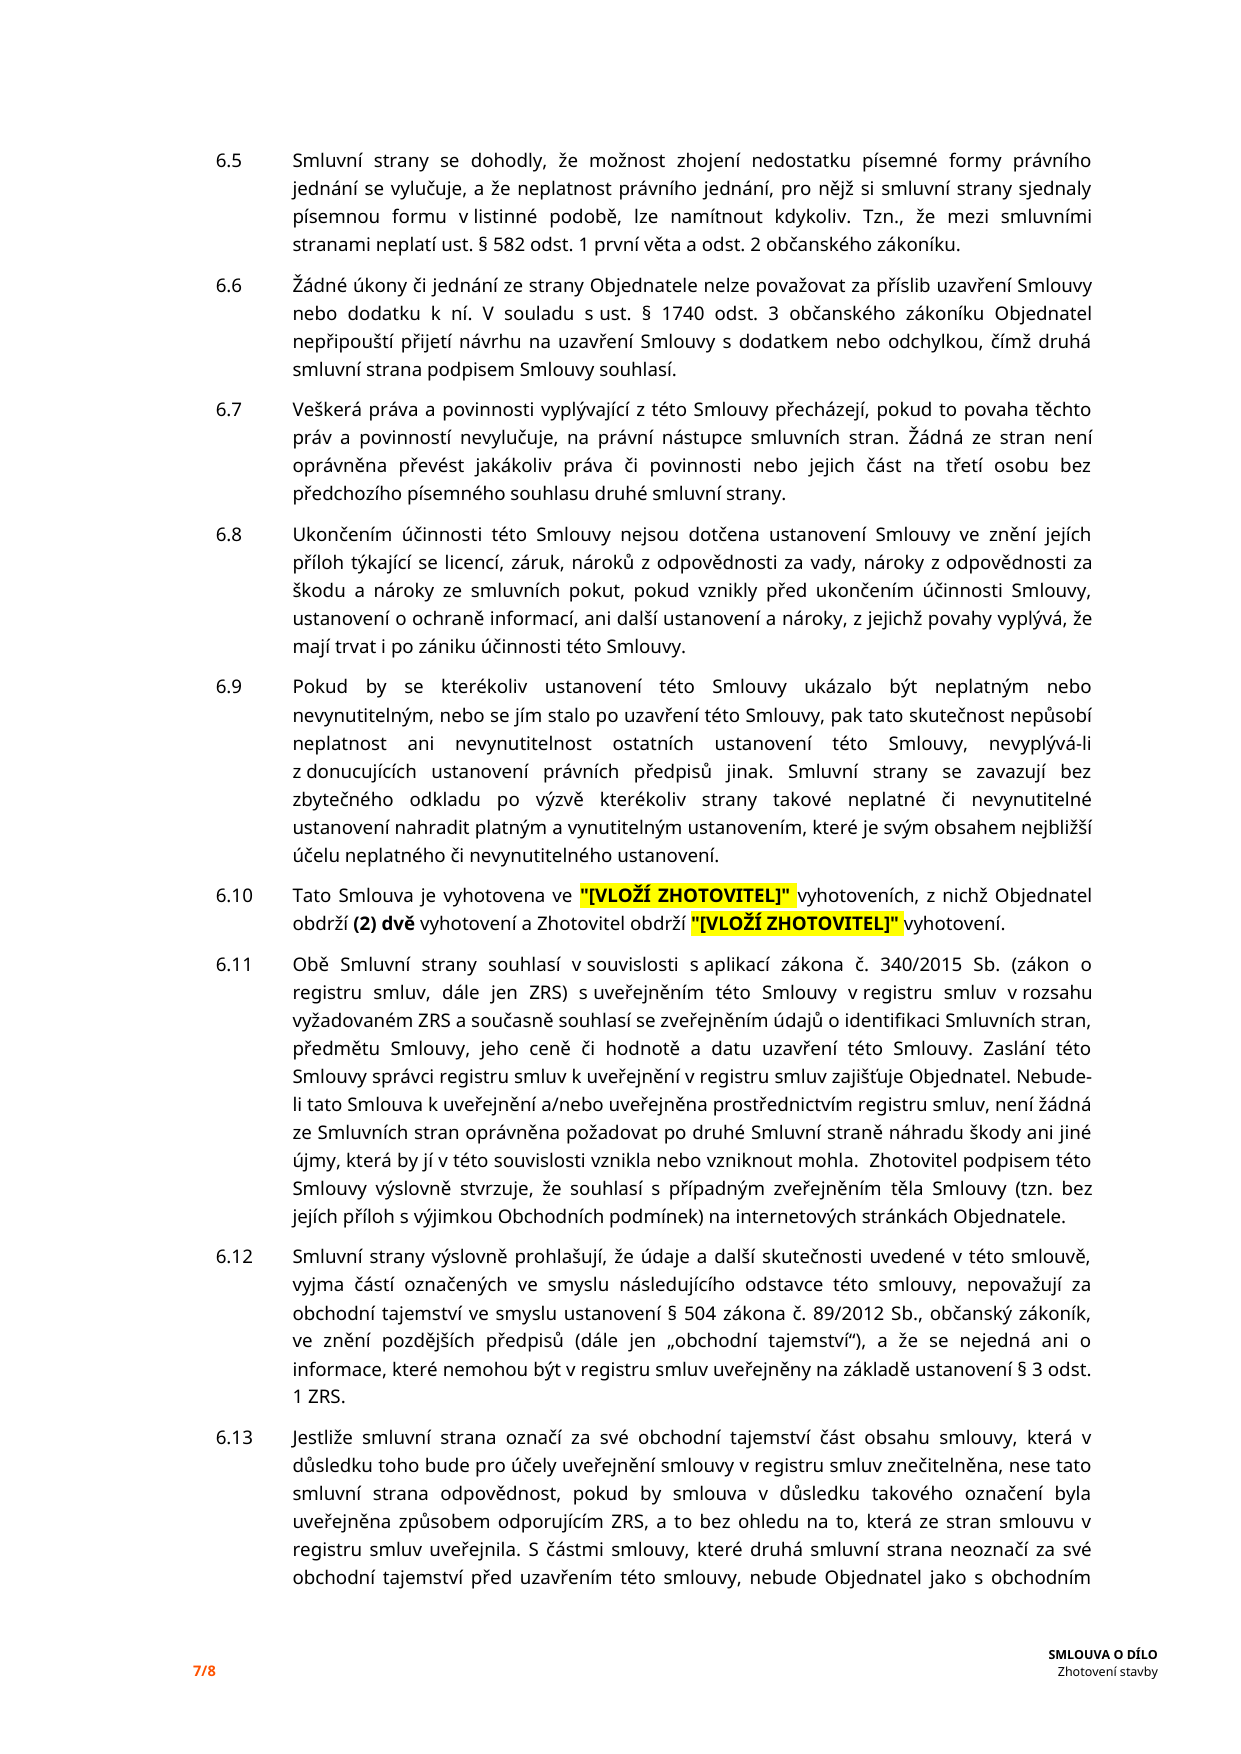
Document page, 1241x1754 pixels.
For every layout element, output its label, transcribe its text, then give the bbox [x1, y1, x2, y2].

text Žádné úkony či jednání ze strany Objednatele nelze považovat za příslib uzavření Smlouvy nebo dodatku k ní. V souladu s ust. § 1740 odst. 3 občanského zákoníku Objednatel nepřipouští přijetí návrhu na uzavření Smlouvy s dodatkem nebo odchylkou, čímž druhá smluvní strana podpisem Smlouvy souhlasí. [216, 272, 1093, 382]
text Tato Smlouva je vyhotovena ve vyhotoveních, z nichž Objednatel obdrží (2) dvě vyhotovení a Zhotovitel obdrží vyhotovení. [216, 882, 1093, 936]
text Veškerá práva a povinnosti vyplývající z této Smlouvy přecházejí, pokud to povaha těchto práv a povinností nevylučuje, na právní nástupce smluvních stran. Žádná ze stran není oprávněna převést jakákoliv práva či povinnosti nebo jejich část na třetí osobu bez předchozího písemného souhlasu druhé smluvní strany. [216, 397, 1093, 506]
text Smluvní strany výslovně prohlašují, že údaje a další skutečnosti uvedené v této smlouvě, vyjma částí označených ve smyslu následujícího odstavce této smlouvy, nepovažují za obchodní tajemství ve smyslu ustanovení § 504 zákona č. 89/2012 Sb., občanský zákoník, ve znění pozdějších předpisů (dále jen „obchodní tajemství“), a že se nejedná ani o informace, které nemohou být v registru smluv uveřejněny na základě ustanovení § 3 odst. 1 ZRS. [216, 1244, 1093, 1409]
text Obě Smluvní strany souhlasí v souvislosti s aplikací zákona č. 340/2015 Sb. (zákon o registru smluv, dále jen ZRS) s uveřejněním této Smlouvy v registru smluv v rozsahu vyžadovaném ZRS a současně souhlasí se zveřejněním údajů o identifikaci Smluvních stran, předmětu Smlouvy, jeho ceně či hodnotě a datu uzavření této Smlouvy. Zaslání této Smlouvy správci registru smluv k uveřejnění v registru smluv zajišťuje Objednatel. Nebude-li tato Smlouva k uveřejnění a/nebo uveřejněna prostřednictvím registru smluv, není žádná ze Smluvních stran oprávněna požadovat po druhé Smluvní straně náhradu škody ani jiné újmy, která by jí v této souvislosti vznikla nebo vzniknout mohla. Zhotovitel podpisem této Smlouvy výslovně stvrzuje, že souhlasí s případným zveřejněním těla Smlouvy (tzn. bez jejích příloh s výjimkou Obchodních podmínek) na internetových stránkách Objednatele. [216, 951, 1093, 1229]
text Ukončením účinnosti této Smlouvy nejsou dotčena ustanovení Smlouvy ve znění jejích příloh týkající se licencí, záruk, nároků z odpovědnosti za vady, nároky z odpovědnosti za škodu a nároky ze smluvních pokut, pokud vznikly před ukončením účinnosti Smlouvy, ustanovení o ochraně informací, ani další ustanovení a nároky, z jejichž povahy vyplývá, že mají trvat i po zániku účinnosti této Smlouvy. [216, 521, 1093, 659]
text Smluvní strany se dohodly, že možnost zhojení nedostatku písemné formy právního jednání se vylučuje, a že neplatnost právního jednání, pro nějž si smluvní strany sjednaly písemnou formu v listinné podobě, lze namítnout kdykoliv. Tzn., že mezi smluvními stranami neplatí ust. § 582 odst. 1 první věta a odst. 2 občanského zákoníku. [216, 147, 1093, 257]
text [216, 1424, 1093, 1590]
text Pokud by se kterékoliv ustanovení této Smlouvy ukázalo být neplatným nebo nevynutitelným, nebo se jím stalo po uzavření této Smlouvy, pak tato skutečnost nepůsobí neplatnost ani nevynutitelnost ostatních ustanovení této Smlouvy, nevyplývá-li z donucujících ustanovení právních předpisů jinak. Smluvní strany se zavazují bez zbytečného odkladu po výzvě kterékoliv strany takové neplatné či nevynutitelné ustanovení nahradit platným a vynutitelným ustanovením, které je svým obsahem nejbližší účelu neplatného či nevynutitelného ustanovení. [216, 674, 1093, 867]
